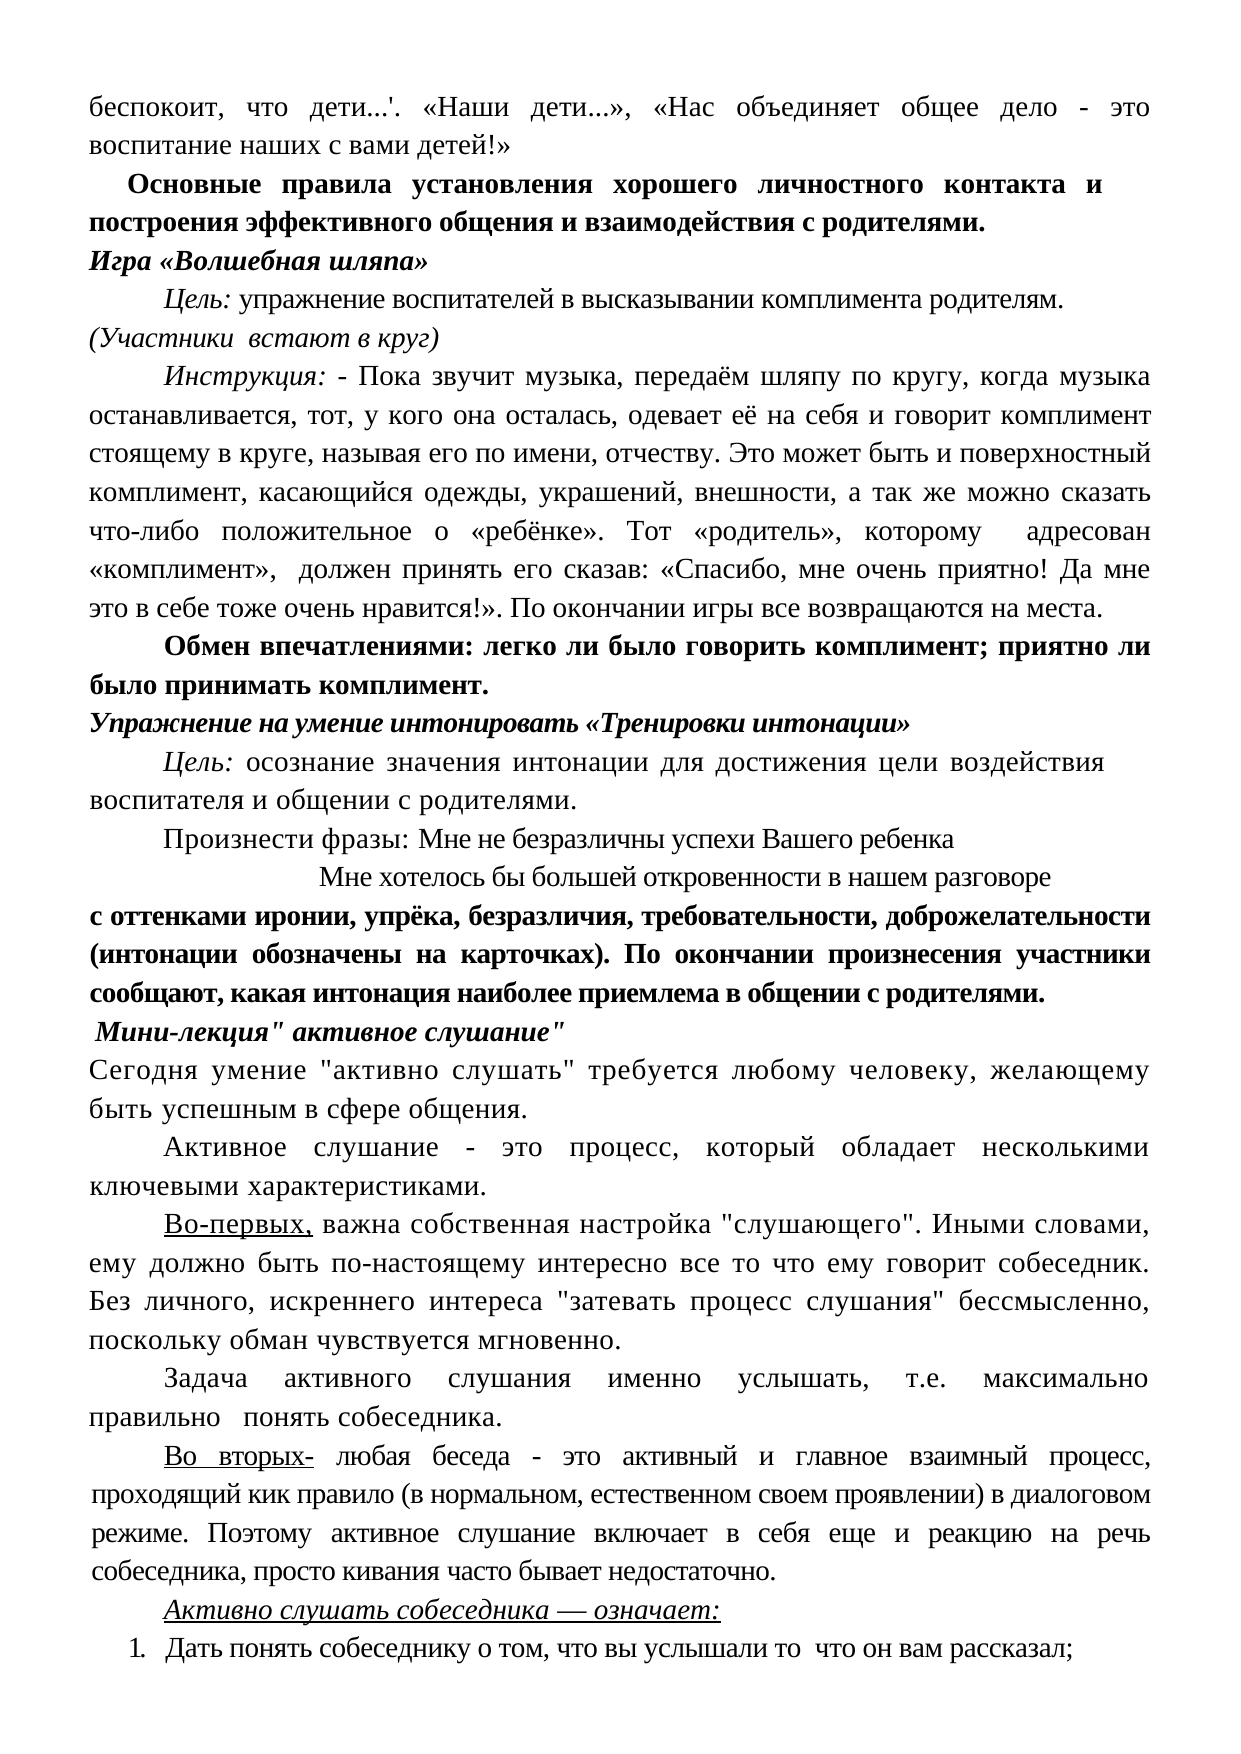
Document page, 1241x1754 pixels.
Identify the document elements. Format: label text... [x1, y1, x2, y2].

text Мне хотелось бы большей откровенности в нашем разговоре [163, 859, 1152, 893]
text Цель: упражнение воспитателей в высказывании комплимента родителям. [89, 281, 1152, 315]
list Дать понять собеседнику о том, что вы услышали то что он вам рассказал; [128, 1630, 1152, 1664]
text Активно слушать собеседника — означает: [89, 1592, 1152, 1625]
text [89, 89, 1152, 161]
text с оттенками иронии, упрёка, безразличия, требовательности, доброжелательности (интонации обозначены на карточках). По окончании произнесения участники сообщают, какая интонация наиболее приемлема в общении с родителями. [89, 898, 1152, 1009]
text Инструкция: - Пока звучит музыка, передаём шляпу по кругу, когда музыка останавливается, тот, у кого она осталась, одевает её на себя и говорит комплимент стоящему в круге, называя его по имени, отчеству. Это может быть и поверхностный комплимент, касающийся одежды, украшений, внешности, а так же можно сказать что-либо положительное о «ребёнке». Тот «родитель», которому адресован «комплимент», должен принять его сказав: «Спасибо, мне очень приятно! Да мне это в себе тоже очень нравится!». По окончании игры все возвращаются на места. [89, 358, 1152, 623]
text (Участники встают в круг) [89, 320, 1152, 353]
text Мини-лекция" активное слушание" [95, 1014, 1152, 1047]
text Задача активного слушания именно услышать, т.е. максимально правильно понять собеседника. [89, 1361, 1152, 1433]
text Обмен впечатлениями: легко ли было говорить комплимент; приятно ли было принимать комплимент. [89, 628, 1152, 700]
text Цель: осознание значения интонации для достижения цели воздействия воспитателя и общении с родителями. [89, 744, 1107, 816]
text Во вторых- любая беседа - это активный и главное взаимный процесс, проходящий кик правило (в нормальном, естественном своем проявлении) в диалоговом режиме. Поэтому активное слушание включает в себя еще и реакцию на речь собеседника, просто кивания часто бывает недостаточно. [91, 1438, 1152, 1587]
text Упражнение на умение интонировать «Тренировки интонации» [89, 705, 1152, 739]
text Во-первых, важна собственная настройка "слушающего". Иными словами, ему должно быть по-настоящему интересно все то что ему говорит собеседник. Без личного, искреннего интереса "затевать процесс слушания" бессмысленно, поскольку обман чувствуется мгновенно. [89, 1206, 1152, 1356]
text Произнести фразы: Мне не безразличны успехи Вашего ребенка [89, 821, 1107, 854]
text Игра «Волшебная шляпа» [89, 243, 1152, 276]
text Активное слушание - это процесс, который обладает несколькими ключевыми характеристиками. [89, 1129, 1151, 1201]
text Основные правила установления хорошего личностного контакта и построения эффективного общения и взаимодействия с родителями. [89, 166, 1103, 238]
text Сегодня умение "активно слушать" требуется любому человеку, желающему быть успешным в сфере общения. [89, 1052, 1152, 1124]
